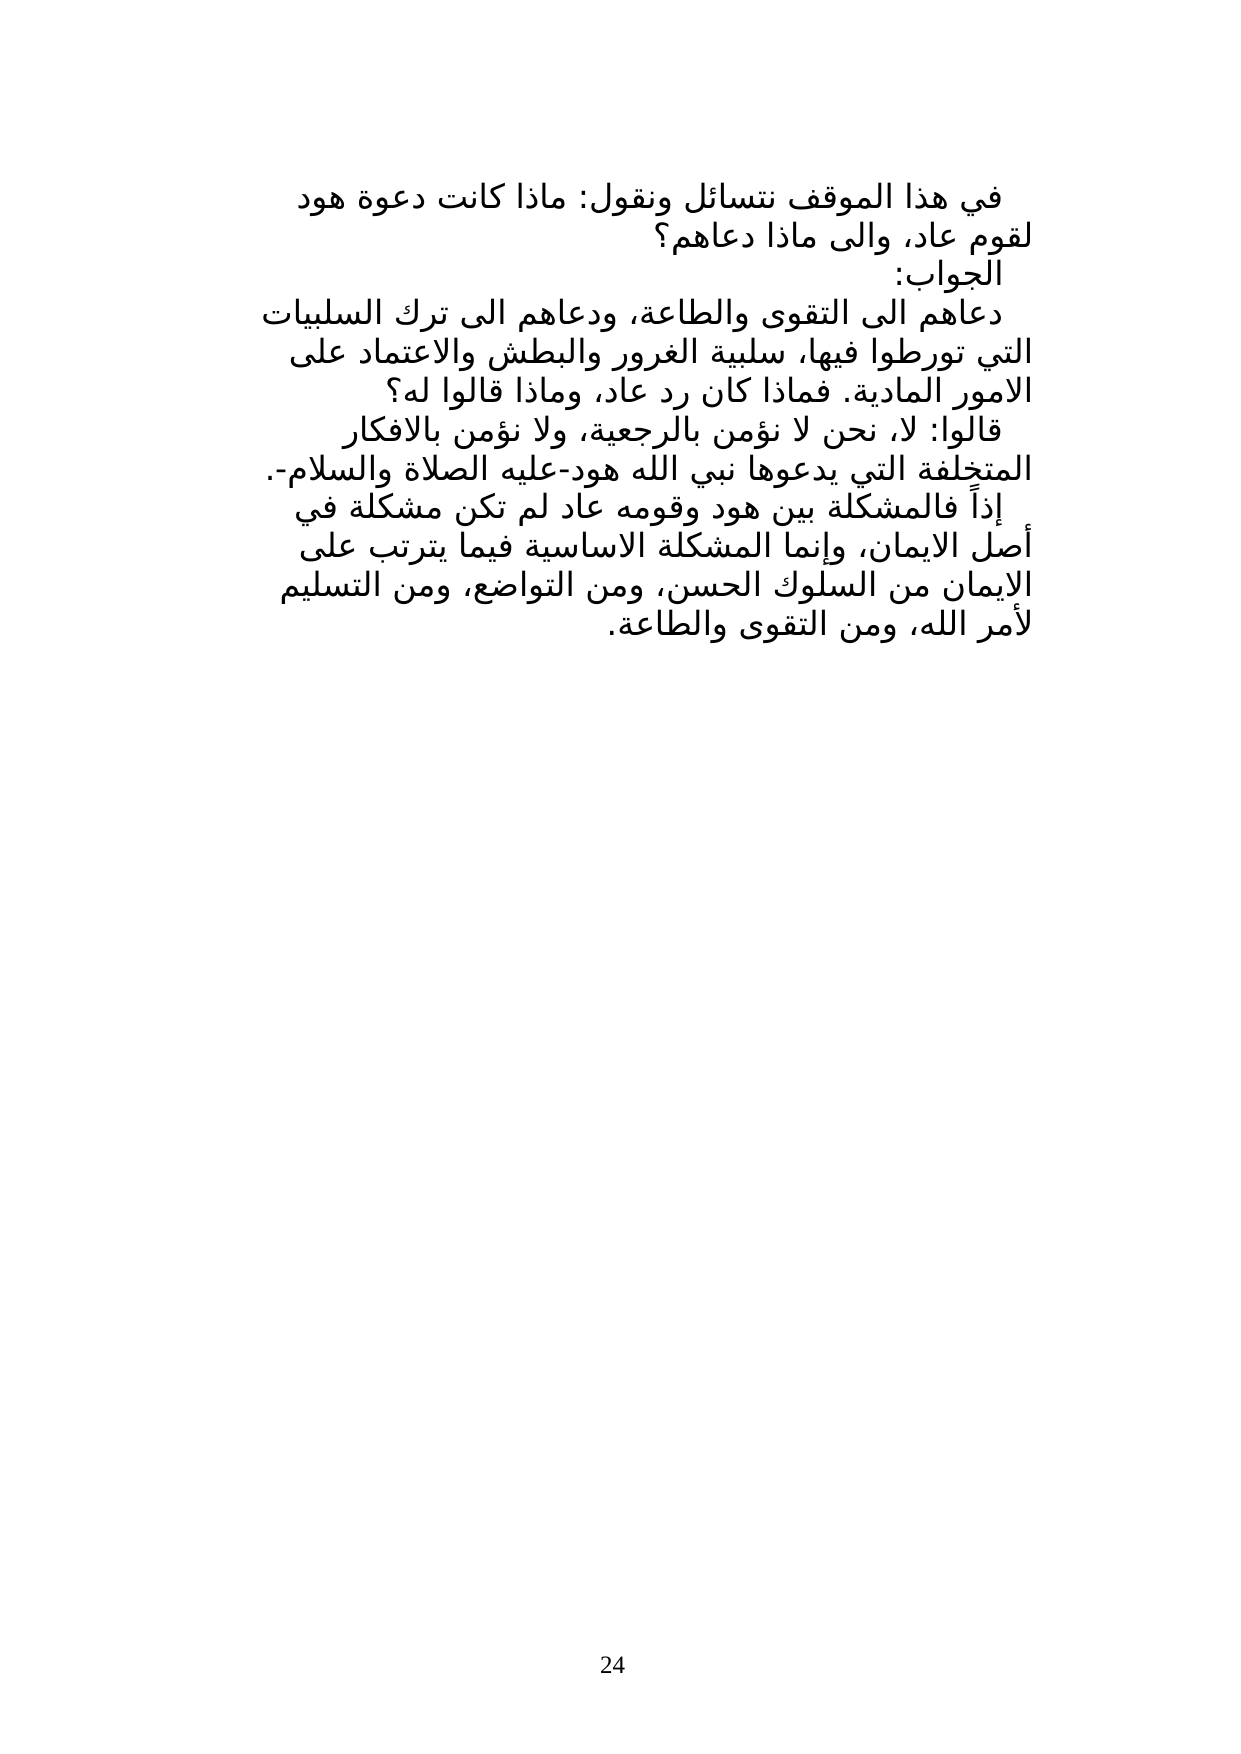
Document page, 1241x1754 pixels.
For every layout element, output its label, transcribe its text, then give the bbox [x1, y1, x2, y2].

text إذاً فالمشكلة بين هود وقومه عاد لم تكن مشكلة في أصل الايمان، وإنما المشكلة الاساسية فيما يترتب على الايمان من السلوك الحسن، ومن التواضع، ومن التسليم لأمر الله، ومن التقوى والطاعة. [222, 488, 1033, 643]
text في هذا الموقف نتسائل ونقول: ماذا كانت دعوة هود لقوم عاد، والى ماذا دعاهم؟ [222, 177, 1033, 255]
text قالوا: لا، نحن لا نؤمن بالرجعية، ولا نؤمن بالافكار المتخلفة التي يدعوها نبي الله هود-عليه الصلاة والسلام-. [222, 410, 1033, 488]
text دعاهم الى التقوى والطاعة، ودعاهم الى ترك السلبيات التي تورطوا فيها، سلبية الغرور والبطش والاعتماد على الامور المادية. فماذا كان رد عاد، وماذا قالوا له؟ [222, 294, 1033, 410]
text الجواب: [222, 255, 1033, 294]
